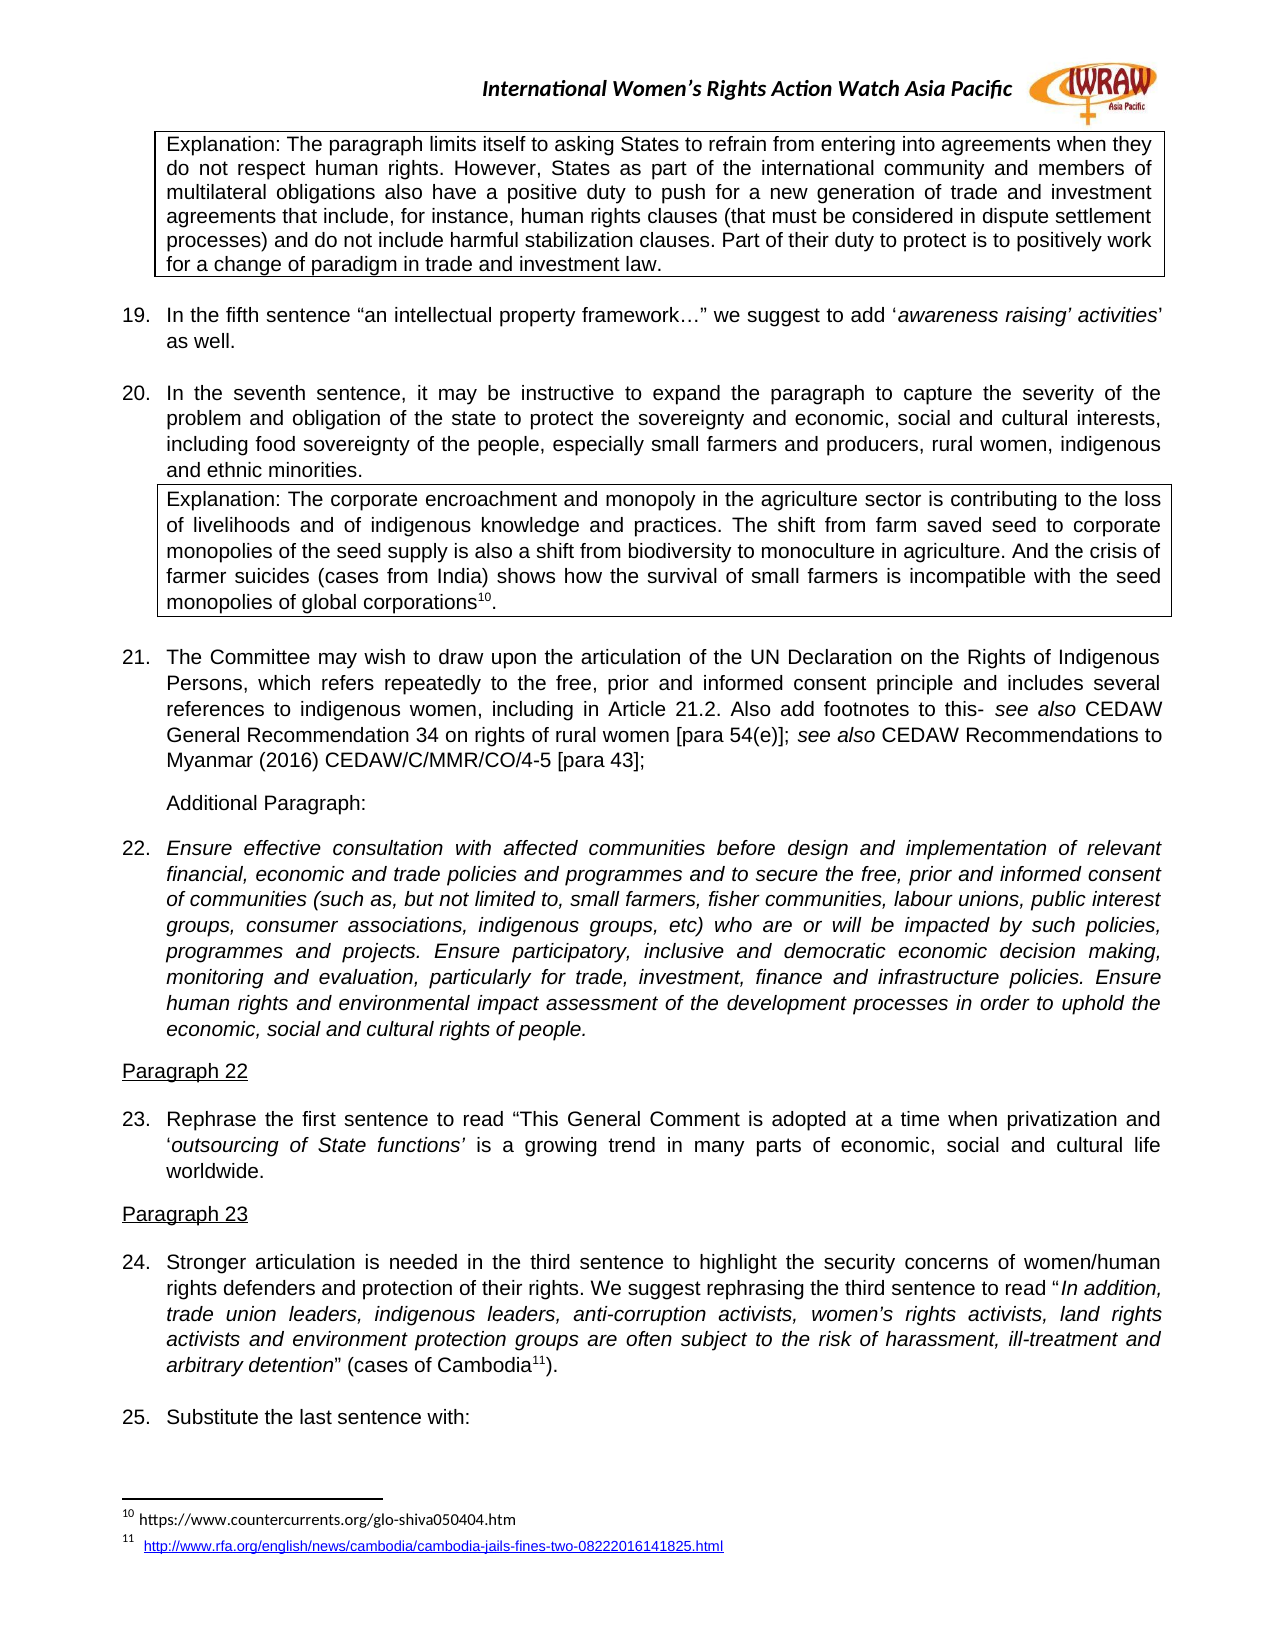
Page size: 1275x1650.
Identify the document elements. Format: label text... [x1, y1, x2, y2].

table_header Explanation: The paragraph limits itself to asking States to refrain from entering into agreements when they do not respect human rights. However, States as part of the international community and members of multilateral obligations also have a positive duty to push for a new generation of trade and investment agreements that include, for instance, human rights clauses (that must be considered in dispute settlement processes) and do not include harmful stabilization clauses. Part of their duty to protect is to positively work for a change of paradigm in trade and investment law. [156, 132, 1164, 276]
list Substitute the last sentence with: [122, 1405, 1162, 1429]
list Explanation: The corporate encroachment and monopoly in the agriculture sector is contributing to the loss of livelihoods and of indigenous knowledge and practices. The shift from farm saved seed to corporate monopolies of the seed supply is also a shift from biodiversity to monoculture in agriculture. And the crisis of farmer suicides (cases from India) shows how the survival of small farmers is incompatible with the seed monopolies of global corporations. [158, 485, 1171, 616]
text Additional Paragraph: [122, 791, 1162, 815]
picture [1021, 53, 1163, 131]
list Rephrase the first sentence to read “This General Comment is adopted at a time when privatization and ‘outsourcing of State functions’ is a growing trend in many parts of economic, social and cultural life worldwide. [122, 1107, 1162, 1183]
text Paragraph 23 [122, 1201, 1162, 1225]
list Ensure effective consultation with affected communities before design and implementation of relevant financial, economic and trade policies and programmes and to secure the free, prior and informed consent of communities (such as, but not limited to, small farmers, fisher communities, labour unions, public interest groups, consumer associations, indigenous groups, etc) who are or will be impacted by such policies, programmes and projects. Ensure participatory, inclusive and democratic economic decision making, monitoring and evaluation, particularly for trade, investment, finance and infrastructure policies. Ensure human rights and environmental impact assessment of the development processes in order to uphold the economic, social and cultural rights of people. [122, 836, 1162, 1040]
list In the seventh sentence, it may be instructive to expand the paragraph to capture the severity of the problem and obligation of the state to protect the sovereignty and economic, social and cultural interests, including food sovereignty of the people, especially small farmers and producers, rural women, indigenous and ethnic minorities. [122, 380, 1162, 482]
list In the fifth sentence “an intellectual property framework…” we suggest to add ‘awareness raising’ activities’ as well. [122, 303, 1162, 353]
list Stronger articulation is needed in the third sentence to highlight the security concerns of women/human rights defenders and protection of their rights. We suggest rephrasing the third sentence to read “In addition, trade union leaders, indigenous leaders, anti-corruption activists, women’s rights activists, land rights activists and environment protection groups are often subject to the risk of harassment, ill-treatment and arbitrary detention” (cases of Cambodia). [122, 1250, 1162, 1377]
list The Committee may wish to draw upon the articulation of the UN Declaration on the Rights of Indigenous Persons, which refers repeatedly to the free, prior and informed consent principle and includes several references to indigenous women, including in Article 21.2. Also add footnotes to this- see also CEDAW General Recommendation 34 on rights of rural women [para 54(e)]; see also CEDAW Recommendations to Myanmar (2016) CEDAW/C/MMR/CO/4-5 [para 43]; [122, 645, 1162, 772]
text Paragraph 22 [122, 1059, 1162, 1083]
